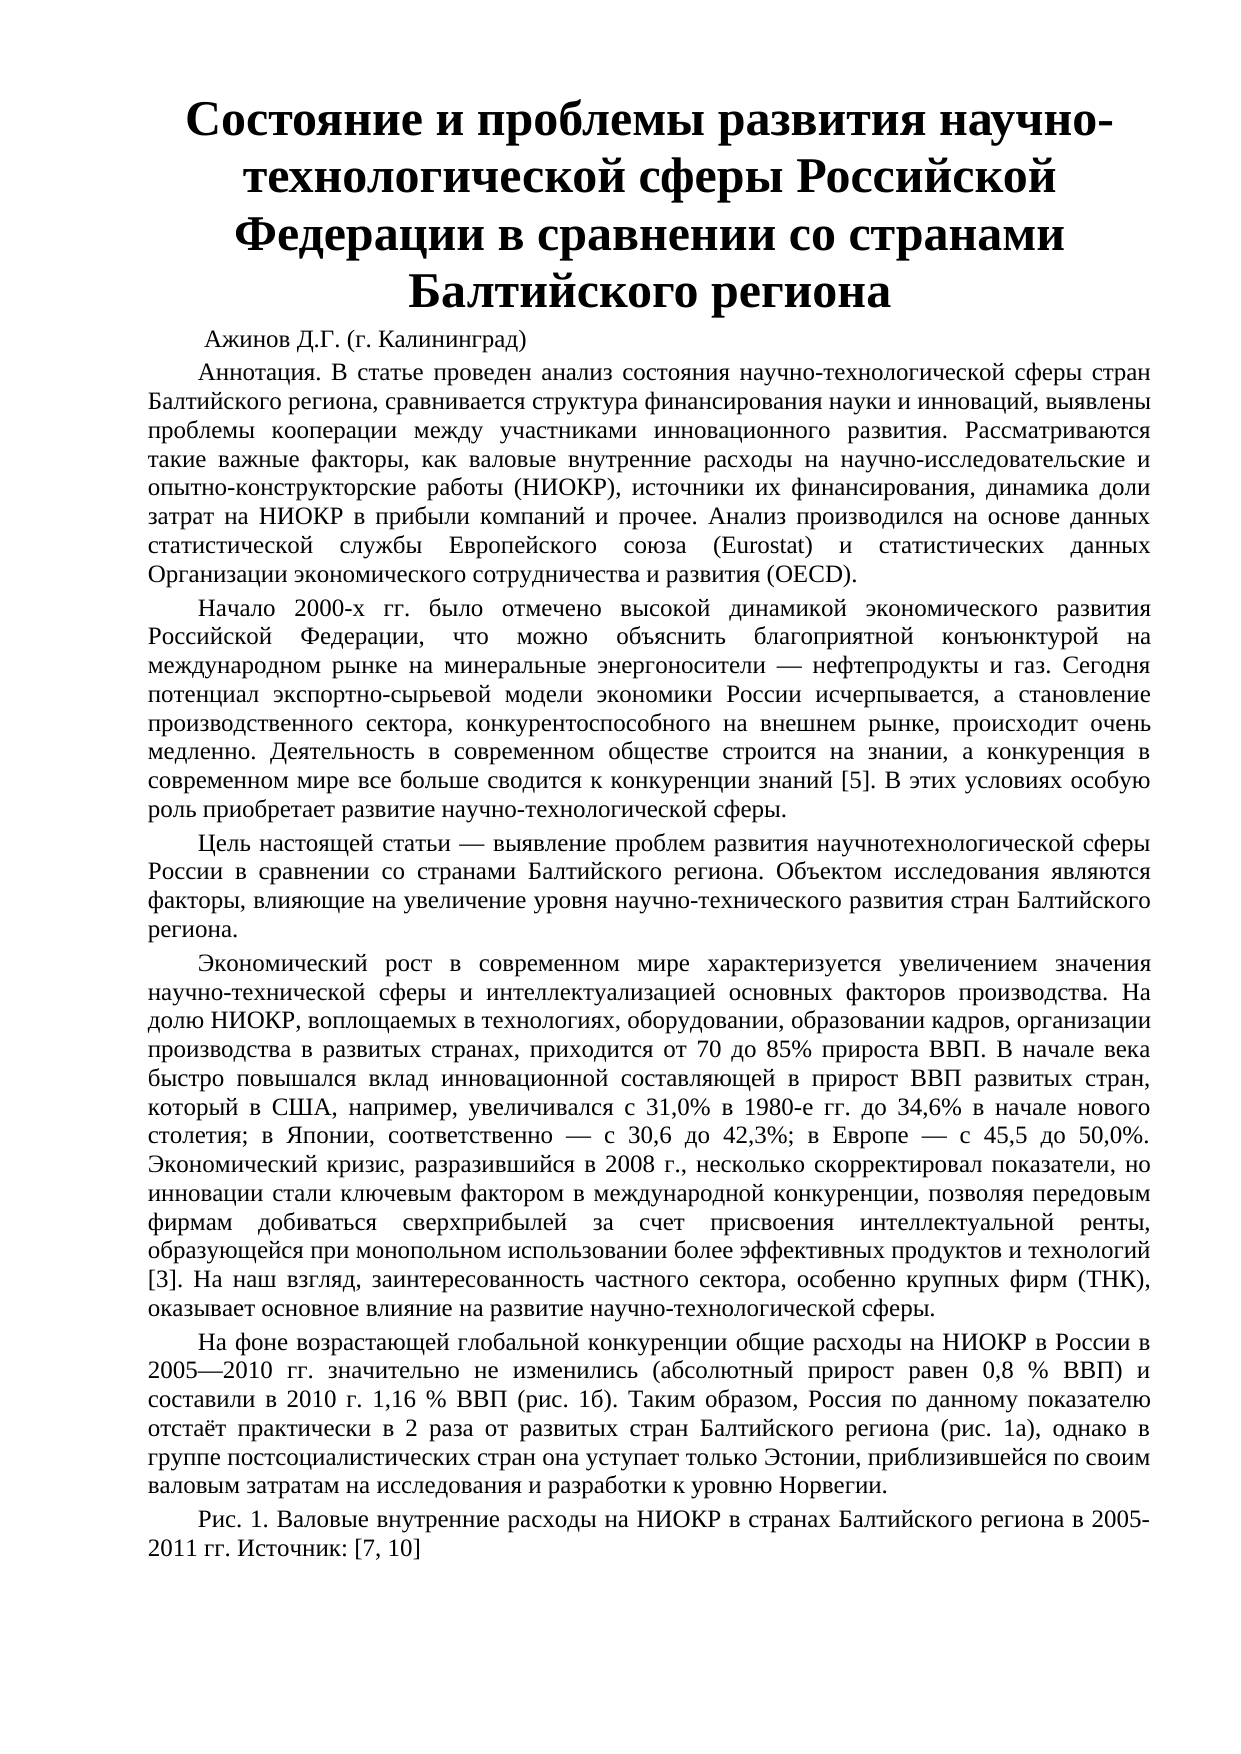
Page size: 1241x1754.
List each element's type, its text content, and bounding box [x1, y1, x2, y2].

text На фоне возрастающей глобальной конкуренции общие расходы на НИОКР в России в 2005—2010 гг. значительно не изменились (абсолютный прирост равен 0,8 % ВВП) и составили в 2010 г. 1,16 % ВВП (рис. 1б). Таким образом, Россия по данному показателю отстаёт практически в 2 раза от развитых стран Балтийского региона (рис. 1а), однако в группе постсоциалистических стран она уступает только Эстонии, приблизившейся по своим валовым затратам на исследования и разработки к уровню Норвегии. [148, 1327, 1152, 1499]
text Цель настоящей статьи — выявление проблем развития научнотехнологической сферы России в сравнении со странами Балтийского региона. Объектом исследования являются факторы, влияющие на увеличение уровня научно-технического развития стран Балтийского региона. [148, 828, 1152, 943]
text Ажинов Д.Г. (г. Калининград) [148, 324, 1152, 352]
text Экономический рост в современном мире характеризуется увеличением значения научно-технической сферы и интеллектуализацией основных факторов производства. На долю НИОКР, воплощаемых в технологиях, оборудовании, образовании кадров, организации производства в развитых странах, приходится от 70 до 85% прироста ВВП. В начале века быстро повышался вклад инновационной составляющей в прирост ВВП развитых стран, который в США, например, увеличивался с 31,0% в 1980-е гг. до 34,6% в начале нового столетия; в Японии, соответственно — с 30,6 до 42,3%; в Европе — с 45,5 до 50,0%. Экономический кризис, разразившийся в 2008 г., несколько скорректировал показатели, но инновации стали ключевым фактором в международной конкуренции, позволяя передовым фирмам добиваться сверхприбылей за счет присвоения интеллектуальной ренты, образующейся при монопольном использовании более эффективных продуктов и технологий [3]. На наш взгляд, заинтересованность частного сектора, особенно крупных фирм (ТНК), оказывает основное влияние на развитие научно-технологической сферы. [148, 948, 1152, 1322]
text Рис. 1. Валовые внутренние расходы на НИОКР в странах Балтийского региона в 2005-2011 гг. Источник: [7, 10] [148, 1504, 1152, 1562]
text Начало 2000-х гг. было отмечено высокой динамикой экономического развития Российской Федерации, что можно объяснить благоприятной конъюнктурой на международном рынке на минеральные энергоносители — нефтепродукты и газ. Сегодня потенциал экспортно-сырьевой модели экономики России исчерпывается, а становление производственного сектора, конкурентоспособного на внешнем рынке, происходит очень медленно. Деятельность в современном обществе строится на знании, а конкуренция в современном мире все больше сводится к конкуренции знаний [5]. В этих условиях особую роль приобретает развитие научно-технологической сферы. [148, 593, 1152, 823]
subtitle Состояние и проблемы развития научно-технологической сферы Российской Федерации в сравнении со странами Балтийского региона [148, 88, 1152, 318]
text Аннотация. В статье проведен анализ состояния научно-технологической сферы стран Балтийского региона, сравнивается структура финансирования науки и инноваций, выявлены проблемы кооперации между участниками инновационного развития. Рассматриваются такие важные факторы, как валовые внутренние расходы на научно-исследовательские и опытно-конструкторские работы (НИОКР), источники их финансирования, динамика доли затрат на НИОКР в прибыли компаний и прочее. Анализ производился на основе данных статистической службы Европейского союза (Eurostat) и статистических данных Организации экономического сотрудничества и развития (OECD). [148, 357, 1152, 587]
